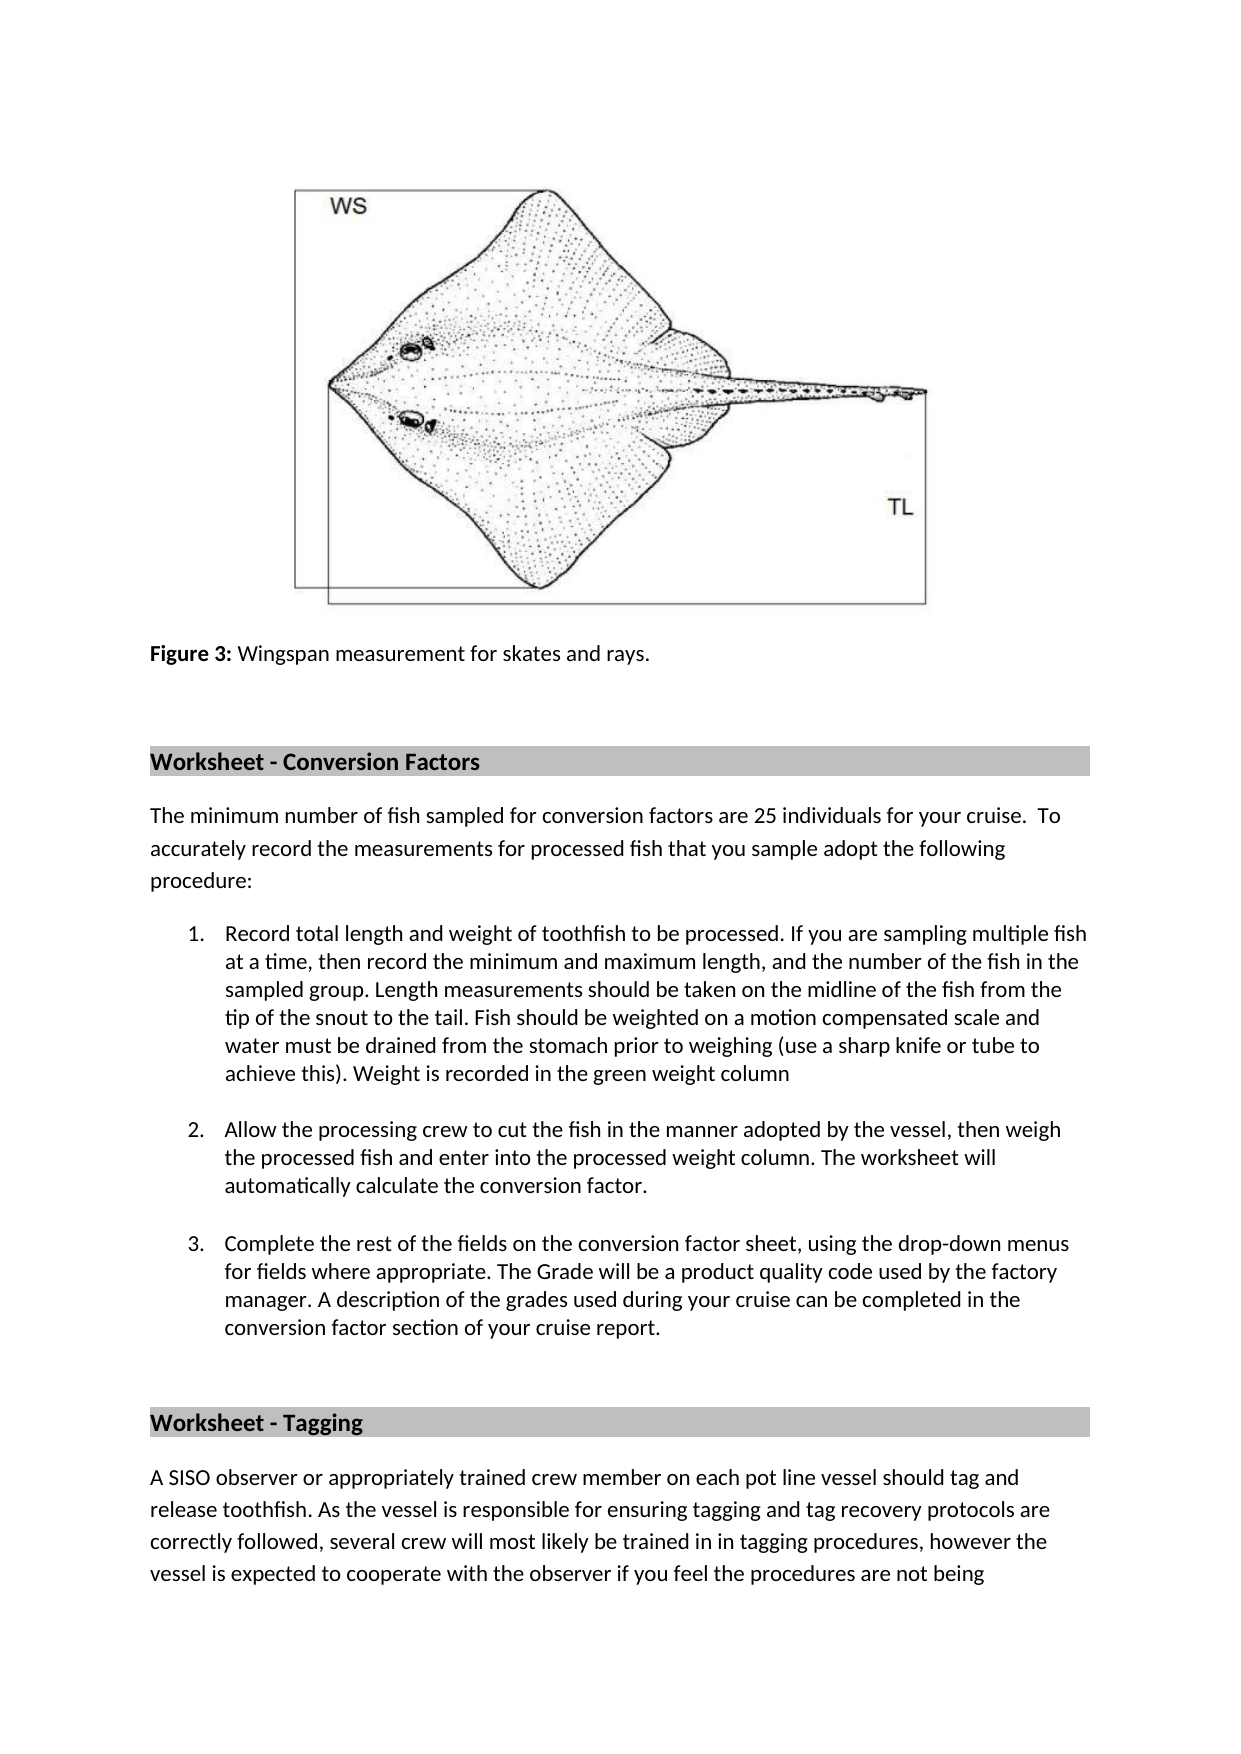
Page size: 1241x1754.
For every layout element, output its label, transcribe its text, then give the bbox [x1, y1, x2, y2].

text The minimum number of fish sampled for conversion factors are 25 individuals for your cruise. To accurately record the measurements for processed fish that you sample adopt the following procedure: [150, 801, 1090, 894]
list Record total length and weight of toothfish to be processed. If you are sampling multiple fish at a time, then record the minimum and maximum length, and the number of the fish in the sampled group. Length measurements should be taken on the midline of the fish from the tip of the snout to the tail. Fish should be weighted on a motion compensated scale and water must be drained from the stomach prior to weighing (use a sharp knife or tube to achieve this). Weight is recorded in the green weight column [187, 919, 1090, 1087]
text Figure 3: Wingspan measurement for skates and rays. [150, 639, 1090, 668]
list Complete the rest of the fields on the conversion factor sheet, using the drop-down menus for fields where appropriate. The Grade will be a product quality code used by the factory manager. A description of the grades used during your cruise can be completed in the conversion factor section of your cruise report. [187, 1229, 1090, 1341]
list Allow the processing crew to cut the fish in the manner adopted by the vessel, then weigh the processed fish and enter into the processed weight column. The worksheet will automatically calculate the conversion factor. [187, 1115, 1090, 1199]
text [150, 1463, 1090, 1587]
text Worksheet - Tagging [150, 1407, 1090, 1437]
text Worksheet - Conversion Factors [150, 746, 1090, 776]
